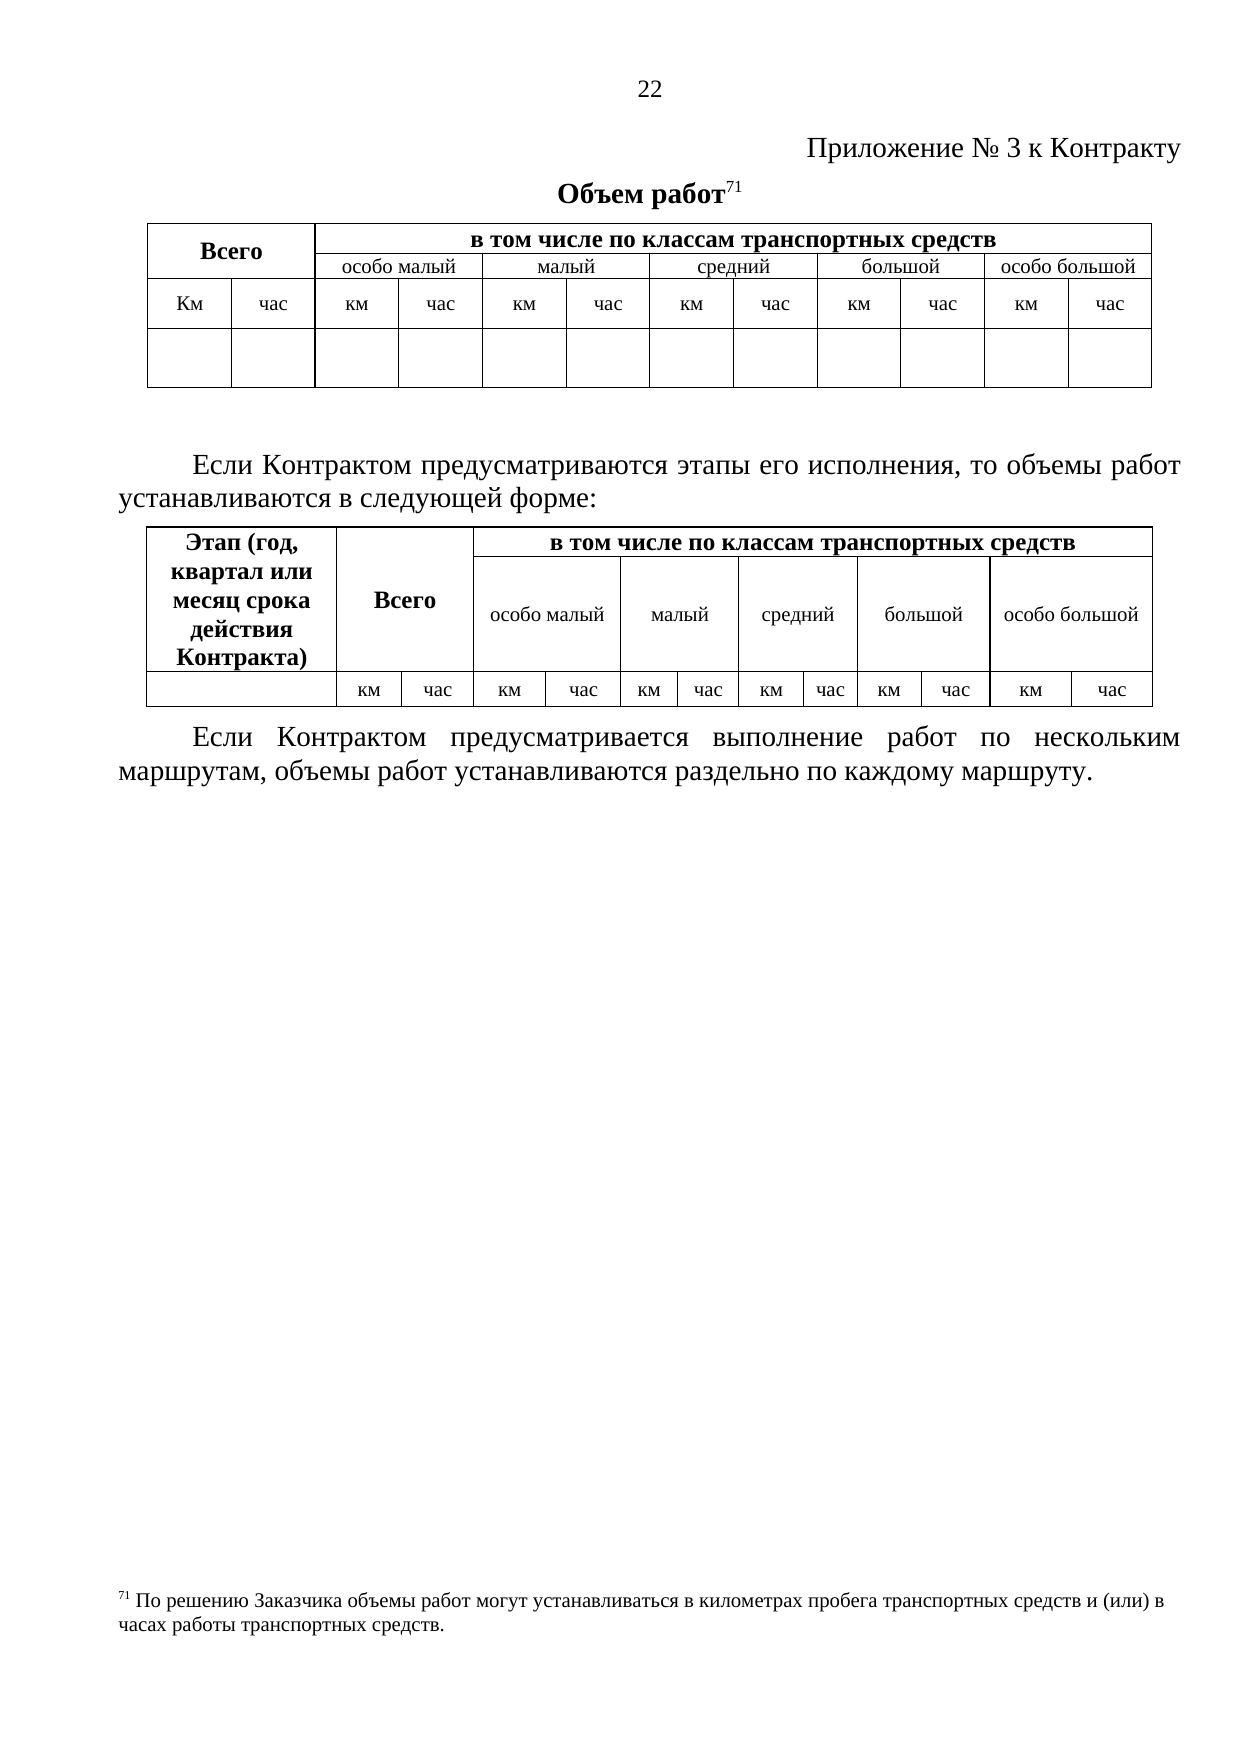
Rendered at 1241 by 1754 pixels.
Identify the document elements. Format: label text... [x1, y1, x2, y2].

table_cell [818, 329, 900, 387]
table_cell км [474, 672, 545, 706]
table_cell малый [483, 254, 649, 278]
table_cell [316, 329, 398, 387]
table_cell особо малый [474, 557, 620, 671]
table_cell час [399, 279, 482, 328]
table_header Всего [337, 528, 473, 671]
table_cell час [901, 279, 984, 328]
table_cell особо большой [991, 557, 1152, 671]
text Объем работ [118, 177, 1181, 210]
table_cell км [985, 279, 1068, 328]
table_cell час [922, 672, 989, 706]
table_cell особо большой [985, 254, 1151, 278]
table_header Всего [148, 224, 314, 278]
table_cell час [546, 672, 620, 706]
table_cell км [337, 672, 401, 706]
table_cell км [483, 279, 566, 328]
table_cell большой [818, 254, 984, 278]
text Приложение № 3 к Контракту [133, 131, 1181, 164]
table_cell большой [858, 557, 989, 671]
table_cell [901, 329, 984, 387]
table_cell средний [650, 254, 817, 278]
table_cell час [567, 279, 649, 328]
table_cell [650, 329, 733, 387]
table_header в том числе по классам транспортных средств [316, 224, 1151, 252]
table_cell км [818, 279, 900, 328]
table_cell км [650, 279, 733, 328]
table_cell [232, 329, 314, 387]
table_cell [985, 329, 1068, 387]
table_cell малый [621, 557, 738, 671]
table_cell час [678, 672, 738, 706]
table_cell [147, 672, 336, 706]
table_cell км [739, 672, 803, 706]
table_cell км [316, 279, 398, 328]
table_cell [567, 329, 649, 387]
table_cell [399, 329, 482, 387]
table_cell час [1072, 672, 1152, 706]
table_cell км [858, 672, 921, 706]
table_cell средний [739, 557, 857, 671]
table_cell час [232, 279, 314, 328]
table_cell [1069, 329, 1151, 387]
table_cell час [734, 279, 817, 328]
table_header в том числе по классам транспортных средств [474, 528, 1152, 556]
table_cell особо малый [316, 254, 482, 278]
table_cell [148, 329, 231, 387]
table_cell км [621, 672, 677, 706]
table_cell [483, 329, 566, 387]
table_cell час [402, 672, 473, 706]
table_cell час [1069, 279, 1151, 328]
table_cell [734, 329, 817, 387]
table_header Этап (год, квартал или месяц срока действия Контракта) [147, 528, 336, 671]
table_cell Км [148, 279, 231, 328]
table_cell км [991, 672, 1071, 706]
text Если Контрактом предусматривается выполнение работ по нескольким маршрутам, объемы работ устанавливаются раздельно по каждому маршруту. [118, 719, 1181, 786]
table_cell час [804, 672, 857, 706]
text Если Контрактом предусматриваются этапы его исполнения, то объемы работ устанавливаются в следующей форме: [118, 447, 1181, 514]
